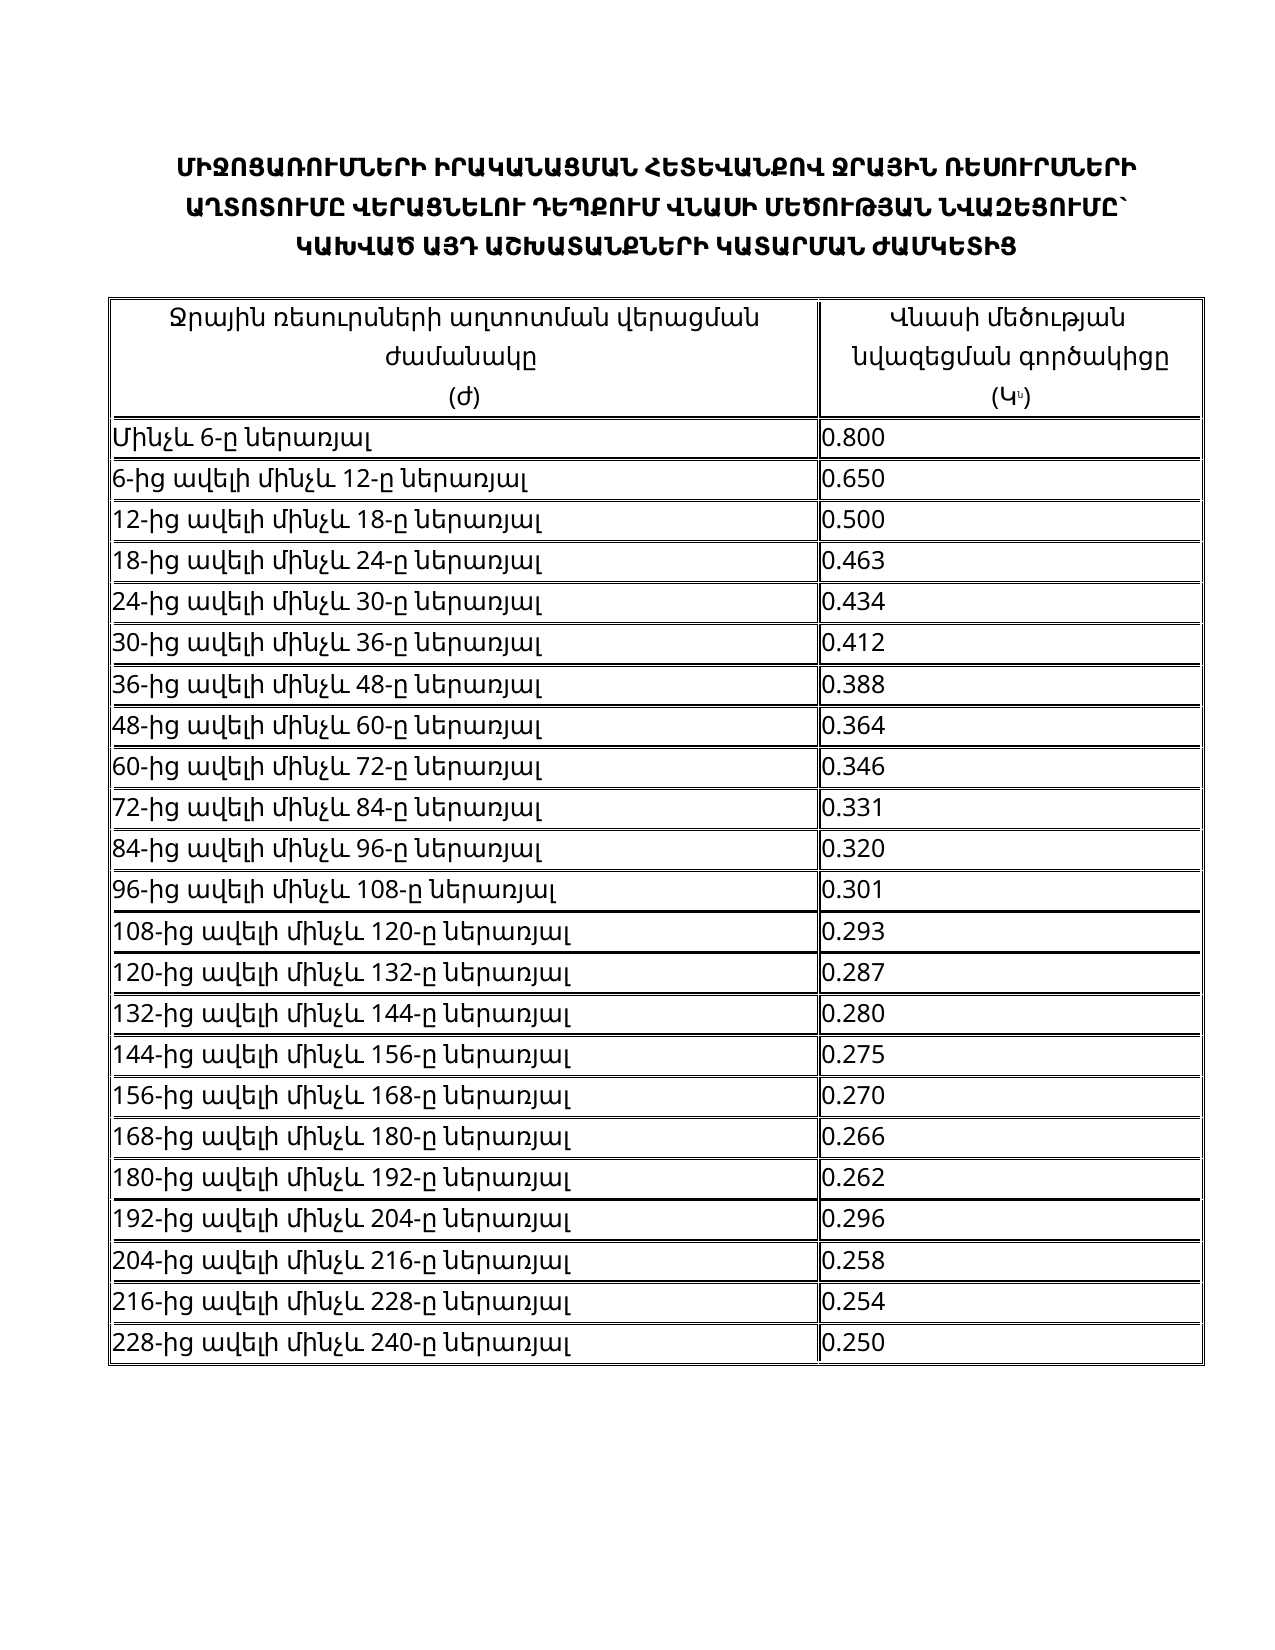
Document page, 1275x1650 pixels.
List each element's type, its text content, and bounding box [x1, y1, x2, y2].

table_cell 216-ից ավելի մինչև 228-ը ներառյալ [111, 1280, 817, 1321]
table_cell 204-ից ավելի մինչև 216-ը ներառյալ [111, 1239, 817, 1280]
table_cell 120-ից ավելի մինչև 132-ը ներառյալ [111, 951, 817, 992]
table_cell 0.500 [821, 499, 1202, 539]
table_cell 0.346 [821, 745, 1202, 786]
table_cell 0.331 [821, 786, 1202, 828]
table_cell 18-ից ավելի մինչև 24-ը ներառյալ [111, 540, 817, 581]
table_cell 0.280 [821, 992, 1202, 1033]
table_cell 192-ից ավելի մինչև 204-ը ներառյալ [109, 1198, 817, 1239]
table_cell 48-ից ավելի մինչև 60-ը ներառյալ [111, 704, 817, 745]
table_header Վնասի մեծության նվազեցման գործակիցը (Կն) [819, 300, 1202, 416]
table_cell 60-ից ավելի մինչև 72-ը ներառյալ [111, 745, 817, 786]
table_cell 0.650 [821, 457, 1202, 498]
table_cell 0.275 [821, 1033, 1202, 1074]
table_cell 0.258 [821, 1239, 1202, 1280]
table_cell 0.293 [821, 910, 1202, 951]
table_cell 72-ից ավելի մինչև 84-ը ներառյալ [111, 786, 817, 828]
table_cell 6-ից ավելի մինչև 12-ը ներառյալ [111, 457, 817, 498]
table_cell 0.296 [821, 1198, 1203, 1239]
table_cell 0.266 [819, 1116, 1203, 1157]
table_cell 0.463 [821, 540, 1202, 581]
table_cell Մինչև 6-ը ներառյալ [111, 416, 817, 457]
table_cell 180-ից ավելի մինչև 192-ը ներառյալ [109, 1157, 819, 1198]
table_header Ջրային ռեսուրսների աղտոտման վերացման ժամանակը (ժ) [109, 298, 819, 416]
table_cell 0.301 [819, 869, 1203, 910]
table_cell 132-ից ավելի մինչև 144-ը ներառյալ [111, 992, 817, 1033]
table_cell 168-ից ավելի մինչև 180-ը ներառյալ [109, 1116, 819, 1157]
table_cell 0.434 [819, 581, 1203, 622]
table_cell 96-ից ավելի մինչև 108-ը ներառյալ [109, 869, 819, 910]
table_cell 30-ից ավելի մինչև 36-ը ներառյալ [109, 622, 819, 663]
table_cell 0.287 [821, 951, 1202, 992]
table_cell 36-ից ավելի մինչև 48-ը ներառյալ [111, 663, 817, 704]
table_cell 0.364 [821, 704, 1202, 745]
table_cell 0.254 [821, 1280, 1202, 1321]
table_cell 108-ից ավելի մինչև 120-ը ներառյալ [111, 910, 817, 951]
table_cell 144-ից ավելի մինչև 156-ը ներառյալ [111, 1033, 817, 1074]
table_cell 228-ից ավելի մինչև 240-ը ներառյալ [111, 1321, 819, 1362]
table_cell 0.270 [821, 1075, 1202, 1116]
table_cell 0.262 [819, 1157, 1203, 1198]
table_cell 12-ից ավելի մինչև 18-ը ներառյալ [111, 499, 817, 539]
table_cell 0.800 [821, 416, 1202, 457]
table_cell 84-ից ավելի մինչև 96-ը ներառյալ [109, 828, 819, 869]
table_cell 0.412 [819, 622, 1203, 663]
table_cell 24-ից ավելի մինչև 30-ը ներառյալ [109, 581, 819, 622]
text ՄԻՋՈՑԱՌՈՒՄՆԵՐԻ ԻՐԱԿԱՆԱՑՄԱՆ ՀԵՏԵՎԱՆՔՈՎ ՋՐԱՅԻՆ ՌԵՍՈՒՐՍՆԵՐԻ ԱՂՏՈՏՈՒՄԸ ՎԵՐԱՑՆԵԼՈՒ ԴԵՊՔՈՒՄ ՎՆԱՍԻ ՄԵԾՈՒԹՅԱՆ ՆՎԱԶԵՑՈՒՄԸ` ԿԱԽՎԱԾ ԱՅԴ ԱՇԽԱՏԱՆՔՆԵՐԻ ԿԱՏԱՐՄԱՆ ԺԱՄԿԵՏԻՑ [150, 150, 1162, 262]
table_cell 0.250 [819, 1321, 1202, 1362]
table_cell 0.320 [819, 828, 1203, 869]
table_cell 156-ից ավելի մինչև 168-ը ներառյալ [111, 1075, 817, 1116]
table_cell 0.388 [821, 663, 1202, 704]
